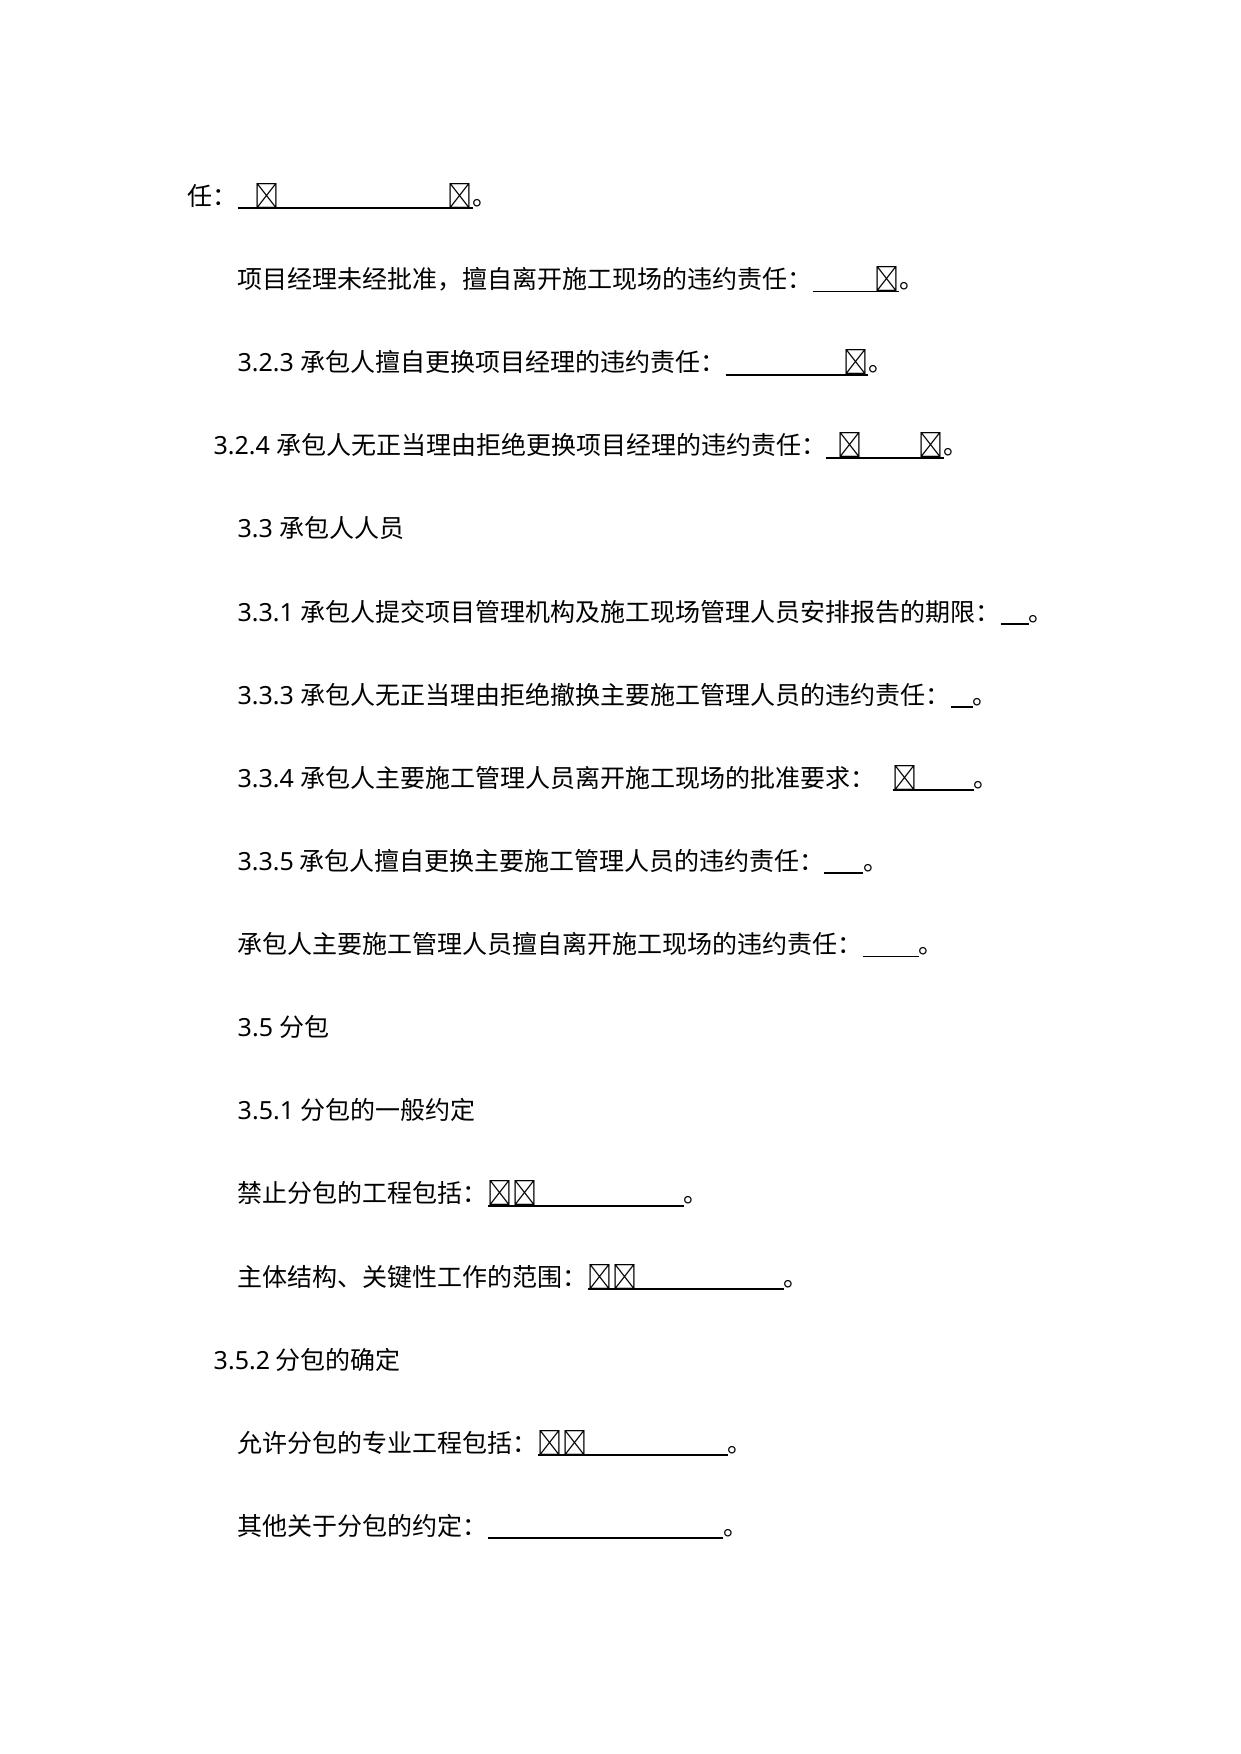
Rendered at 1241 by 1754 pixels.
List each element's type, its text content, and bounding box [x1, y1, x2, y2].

text 3.3.1 承包人提交项目管理机构及施工现场管理人员安排报告的期限： 。 [187, 578, 1053, 643]
text 3.3 承包人人员 [187, 494, 1053, 559]
text 允许分包的专业工程包括： 。 [187, 1409, 1053, 1474]
text 承包人主要施工管理人员擅自离开施工现场的违约责任： 。 [187, 910, 1053, 975]
text 3.2.3 承包人擅自更换项目经理的违约责任： 。 [187, 328, 1053, 393]
text 3.3.5承包人擅自更换主要施工管理人员的违约责任： 。 [187, 827, 1053, 892]
text 3.5.2分包的确定 [187, 1326, 1053, 1391]
text 3.5 分包 [187, 993, 1053, 1058]
text 禁止分包的工程包括： 。 [187, 1159, 1053, 1224]
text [187, 162, 1053, 227]
text 3.2.4 承包人无正当理由拒绝更换项目经理的违约责任：  。 [187, 411, 1053, 476]
text 其他关于分包的约定： 。 [187, 1492, 1053, 1557]
text 3.3.4 承包人主要施工管理人员离开施工现场的批准要求：  。 [187, 744, 1053, 809]
text 3.5.1 分包的一般约定 [187, 1076, 1053, 1141]
text 3.3.3 承包人无正当理由拒绝撤换主要施工管理人员的违约责任： 。 [187, 661, 1053, 726]
text 主体结构、关键性工作的范围： 。 [187, 1243, 1053, 1308]
text 项目经理未经批准，擅自离开施工现场的违约责任： 。 [187, 245, 1053, 310]
